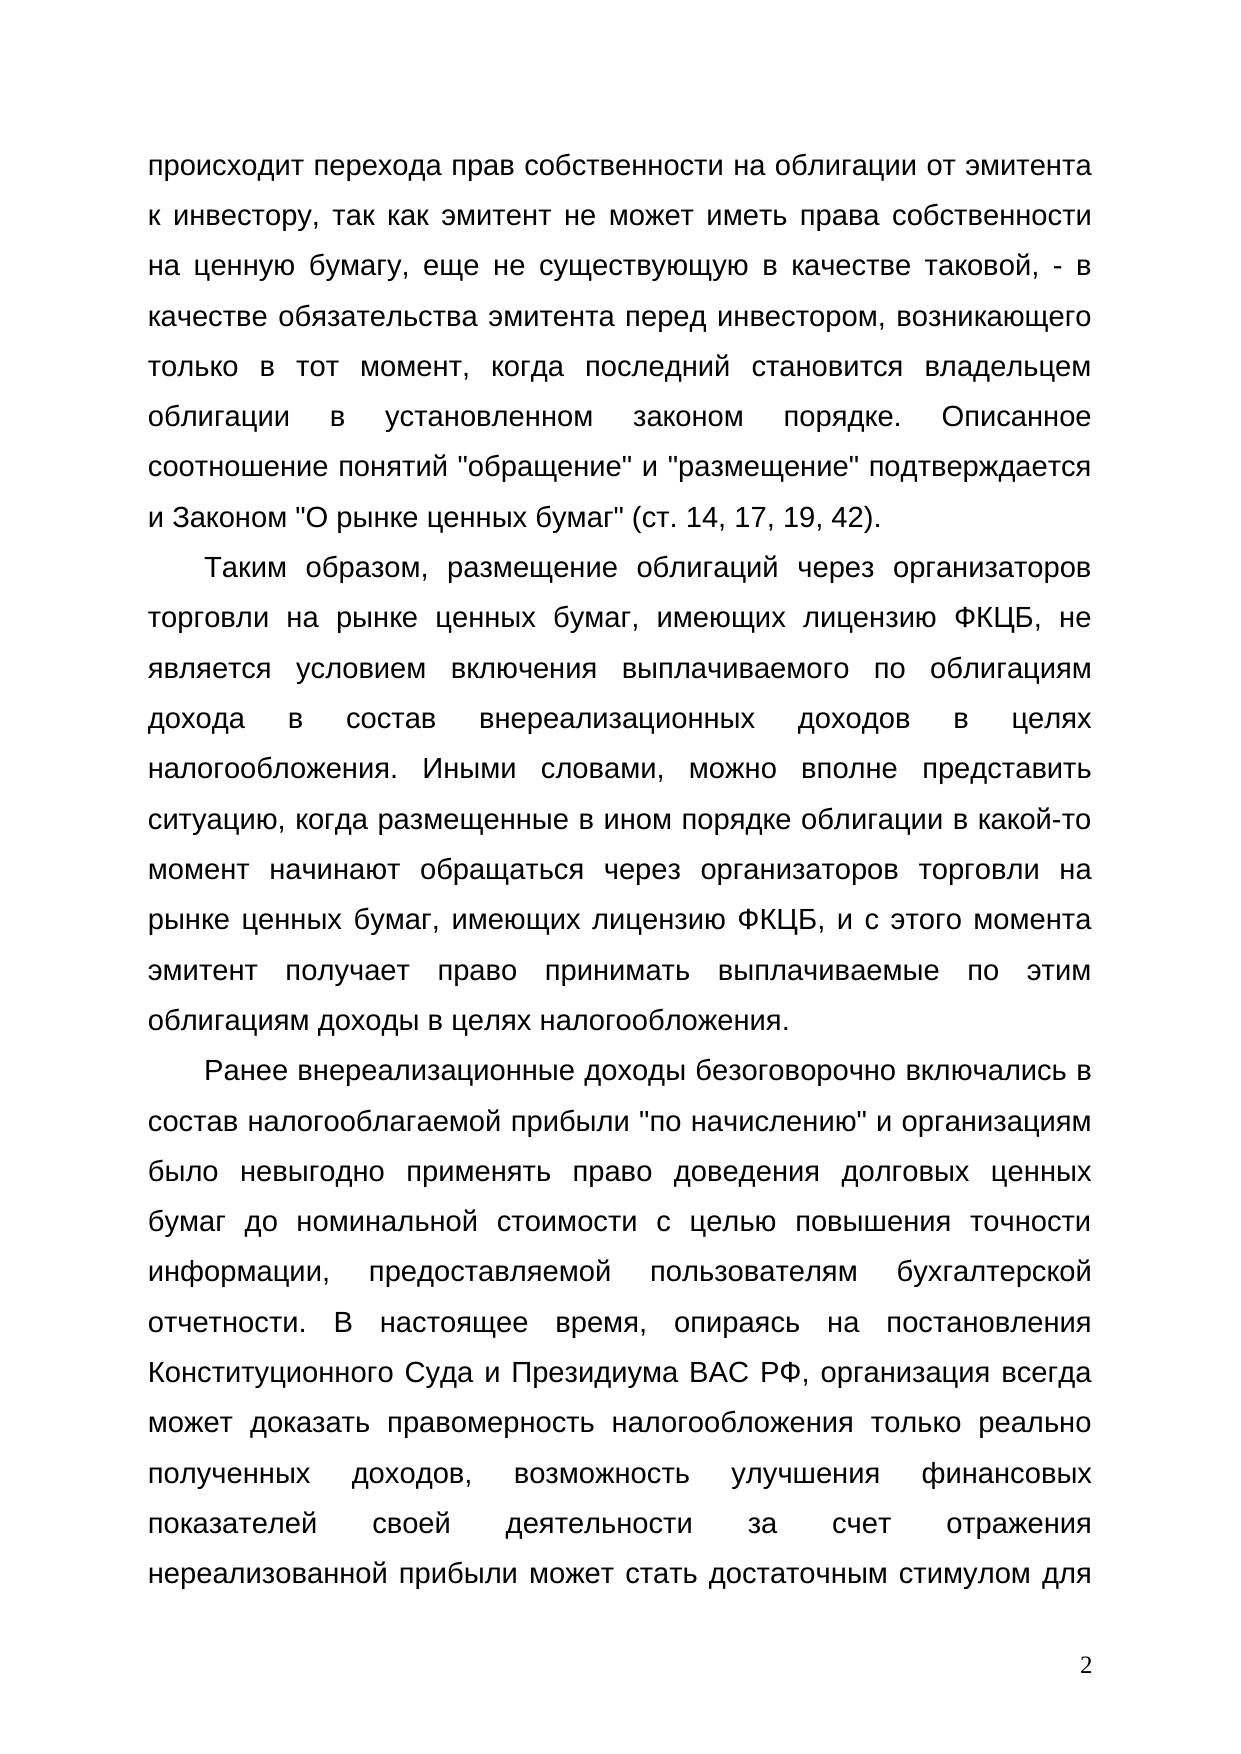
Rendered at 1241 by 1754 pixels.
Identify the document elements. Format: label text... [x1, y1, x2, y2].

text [148, 148, 1093, 533]
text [148, 1053, 1093, 1590]
text Таким образом, размещение облигаций через организаторов торговли на рынке ценных бумаг, имеющих лицензию ФКЦБ, не является условием включения выплачиваемого по облигациям дохода в состав внереализационных доходов в целях налогообложения. Иными словами, можно вполне представить ситуацию, когда размещенные в ином порядке облигации в какой-то момент начинают обращаться через организаторов торговли на рынке ценных бумаг, имеющих лицензию ФКЦБ, и с этого момента эмитент получает право принимать выплачиваемые по этим облигациям доходы в целях налогообложения. [148, 550, 1093, 1036]
